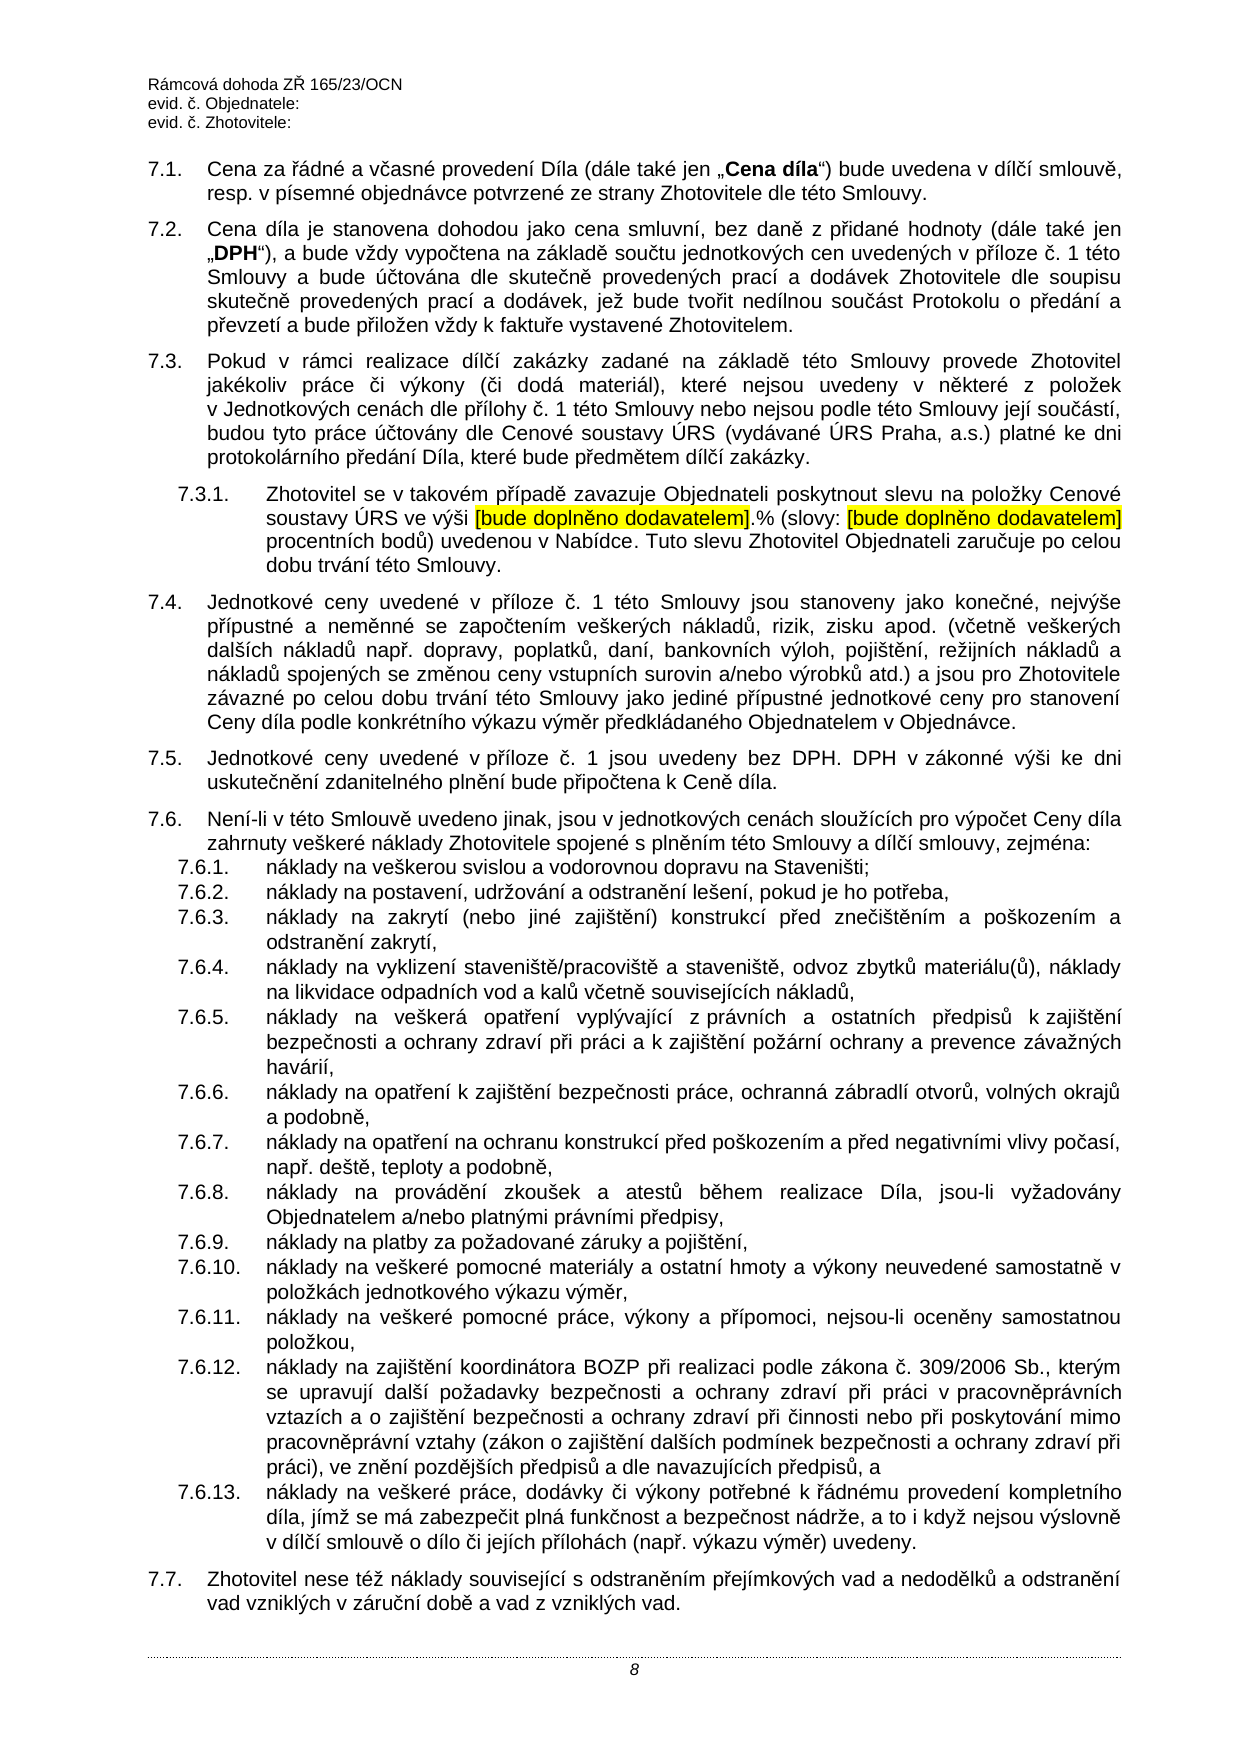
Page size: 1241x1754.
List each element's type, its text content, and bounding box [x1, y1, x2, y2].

list Zhotovitel nese též náklady související s odstraněním přejímkových vad a nedodělků a odstranění vad vzniklých v záruční době a vad z vzniklých vad. [148, 1567, 1122, 1615]
text náklady na veškerou svislou a vodorovnou dopravu na Staveništi; [177, 854, 1122, 879]
text náklady na postavení, udržování a odstranění lešení, pokud je ho potřeba, [177, 879, 1122, 904]
text náklady na zakrytí (nebo jiné zajištění) konstrukcí před znečištěním a poškozením a odstranění zakrytí, [177, 904, 1122, 954]
text Pokud v rámci realizace dílčí zakázky zadané na základě této Smlouvy provede Zhotovitel jakékoliv práce či výkony (či dodá materiál), které nejsou uvedeny v některé z položek v Jednotkových cenách dle přílohy č. 1 této Smlouvy nebo nejsou podle této Smlouvy její součástí, budou tyto práce účtovány dle Cenové soustavy ÚRS (vydávané ÚRS Praha, a.s.) platné ke dni protokolárního předání Díla, které bude předmětem dílčí zakázky. [148, 349, 1122, 469]
list Cena díla je stanovena dohodou jako cena smluvní, bez daně z přidané hodnoty (dále také jen „DPH“), a bude vždy vypočtena na základě součtu jednotkových cen uvedených v příloze č. 1 této Smlouvy a bude účtována dle skutečně provedených prací a dodávek Zhotovitele dle soupisu skutečně provedených prací a dodávek, jež bude tvořit nedílnou součást Protokolu o předání a převzetí a bude přiložen vždy k faktuře vystavené Zhotovitelem. [148, 217, 1122, 337]
text náklady na opatření k zajištění bezpečnosti práce, ochranná zábradlí otvorů, volných okrajů a podobně, [177, 1079, 1122, 1129]
text náklady na veškeré práce, dodávky či výkony potřebné k řádnému provedení kompletního díla, jímž se má zabezpečit plná funkčnost a bezpečnost nádrže, a to i když nejsou výslovně v dílčí smlouvě o dílo či jejích přílohách (např. výkazu výměr) uvedeny. [177, 1479, 1122, 1554]
text Jednotkové ceny uvedené v příloze č. 1 této Smlouvy jsou stanoveny jako konečné, nejvýše přípustné a neměnné se započtením veškerých nákladů, rizik, zisku apod. (včetně veškerých dalších nákladů např. dopravy, poplatků, daní, bankovních výloh, pojištění, režijních nákladů a nákladů spojených se změnou ceny vstupních surovin a/nebo výrobků atd.) a jsou pro Zhotovitele závazné po celou dobu trvání této Smlouvy jako jediné přípustné jednotkové ceny pro stanovení Ceny díla podle konkrétního výkazu výměr předkládaného Objednatelem v Objednávce. [148, 590, 1122, 733]
text náklady na vyklizení staveniště/pracoviště a staveniště, odvoz zbytků materiálu(ů), náklady na likvidace odpadních vod a kalů včetně souvisejících nákladů, [177, 954, 1122, 1004]
text náklady na zajištění koordinátora BOZP při realizaci podle zákona č. 309/2006 Sb., kterým se upravují další požadavky bezpečnosti a ochrany zdraví při práci v pracovněprávních vztazích a o zajištění bezpečnosti a ochrany zdraví při činnosti nebo při poskytování mimo pracovněprávní vztahy (zákon o zajištění dalších podmínek bezpečnosti a ochrany zdraví při práci), ve znění pozdějších předpisů a dle navazujících předpisů, a [177, 1354, 1122, 1479]
text Jednotkové ceny uvedené v příloze č. 1 jsou uvedeny bez DPH. DPH v zákonné výši ke dni uskutečnění zdanitelného plnění bude připočtena k Ceně díla. [148, 746, 1122, 794]
text náklady na veškerá opatření vyplývající z právních a ostatních předpisů k zajištění bezpečnosti a ochrany zdraví při práci a k zajištění požární ochrany a prevence závažných havárií, [177, 1004, 1122, 1079]
text náklady na opatření na ochranu konstrukcí před poškozením a před negativními vlivy počasí, např. deště, teploty a podobně, [177, 1129, 1122, 1179]
text náklady na veškeré pomocné materiály a ostatní hmoty a výkony neuvedené samostatně v položkách jednotkového výkazu výměr, [177, 1254, 1122, 1304]
text náklady na veškeré pomocné práce, výkony a přípomoci, nejsou-li oceněny samostatnou položkou, [177, 1304, 1122, 1354]
text náklady na platby za požadované záruky a pojištění, [177, 1229, 1122, 1254]
list Cena za řádné a včasné provedení Díla (dále také jen „Cena díla“) bude uvedena v dílčí smlouvě, resp. v písemné objednávce potvrzené ze strany Zhotovitele dle této Smlouvy. [148, 156, 1122, 204]
text Zhotovitel se v takovém případě zavazuje Objednateli poskytnout slevu na položky Cenové soustavy ÚRS ve výši [bude doplněno dodavatelem].% (slovy: [bude doplněno dodavatelem] procentních bodů) uvedenou v Nabídce. Tuto slevu Zhotovitel Objednateli zaručuje po celou dobu trvání této Smlouvy. [177, 481, 1122, 577]
text Není-li v této Smlouvě uvedeno jinak, jsou v jednotkových cenách sloužících pro výpočet Ceny díla zahrnuty veškeré náklady Zhotovitele spojené s plněním této Smlouvy a dílčí smlouvy, zejména: [148, 806, 1122, 854]
text náklady na provádění zkoušek a atestů během realizace Díla, jsou-li vyžadovány Objednatelem a/nebo platnými právními předpisy, [177, 1179, 1122, 1229]
